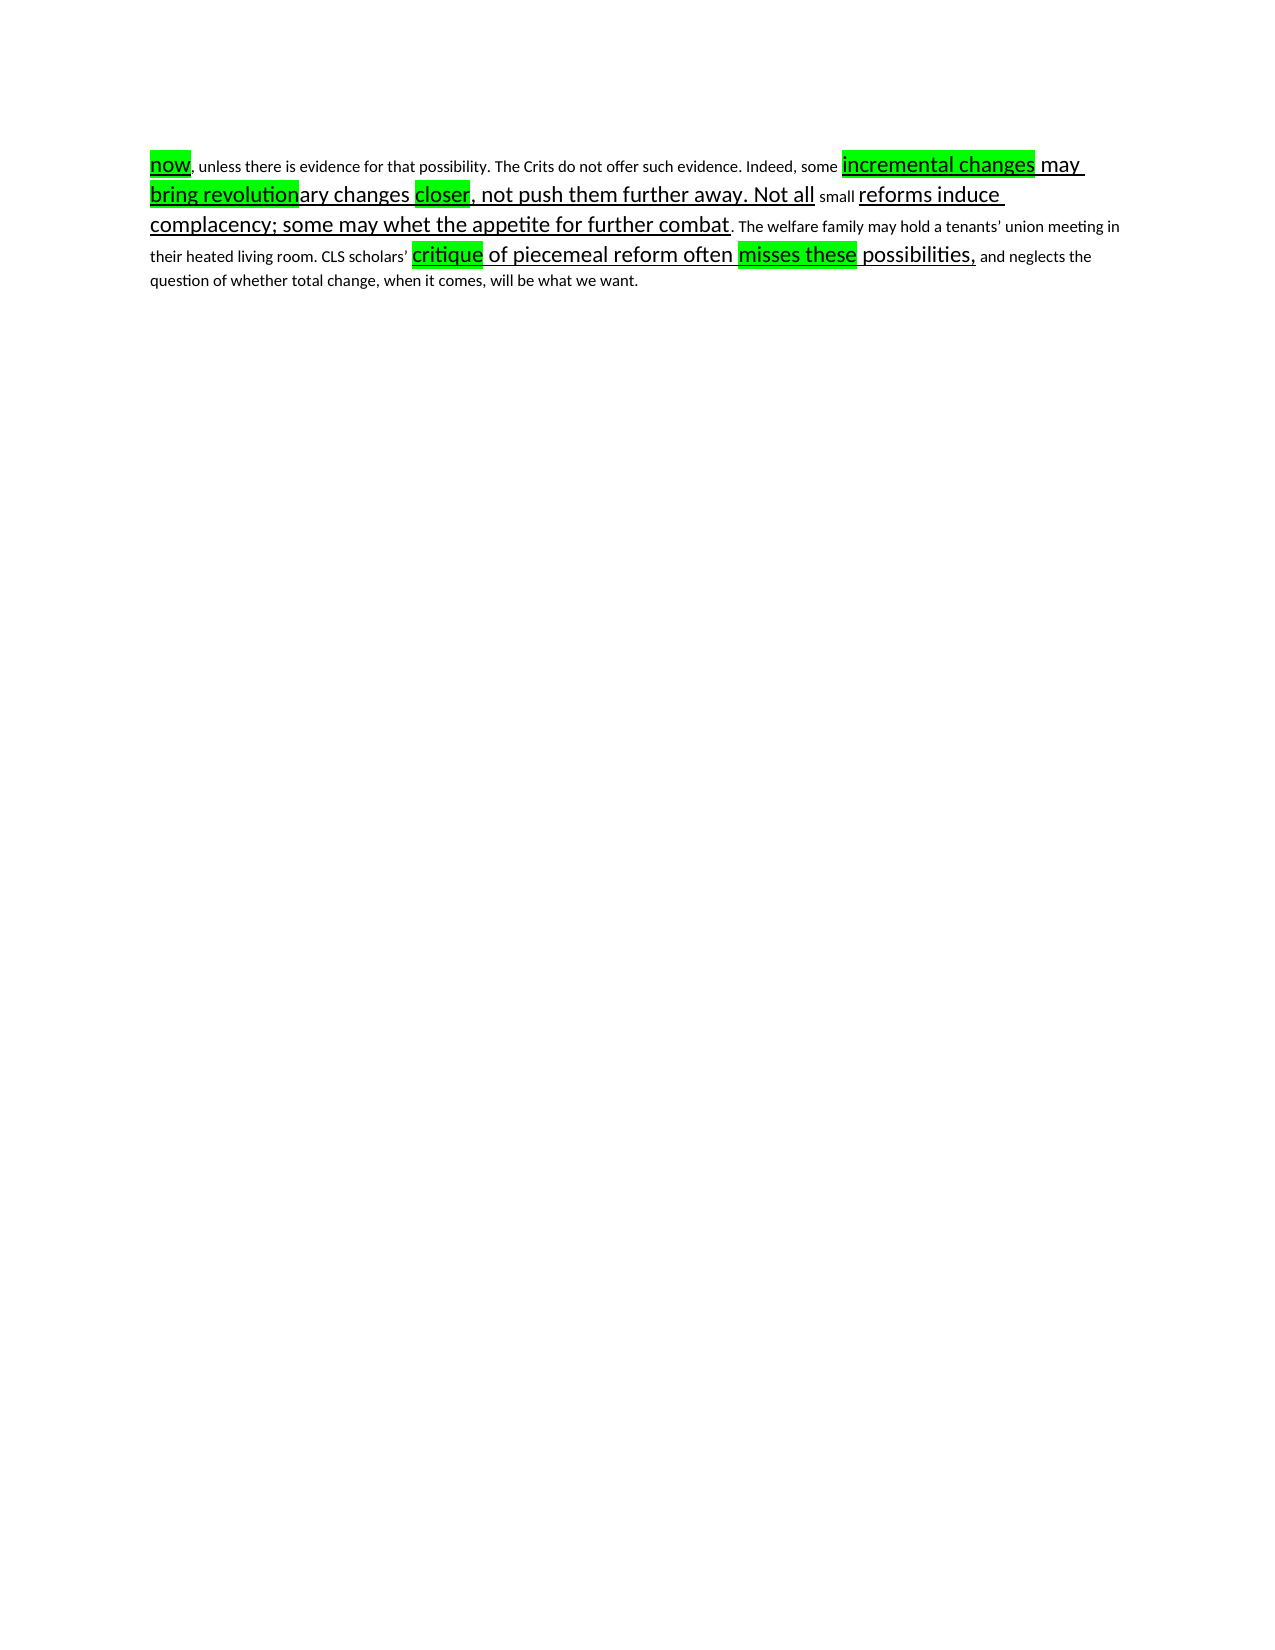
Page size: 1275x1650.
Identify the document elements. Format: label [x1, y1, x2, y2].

text [150, 150, 1125, 291]
